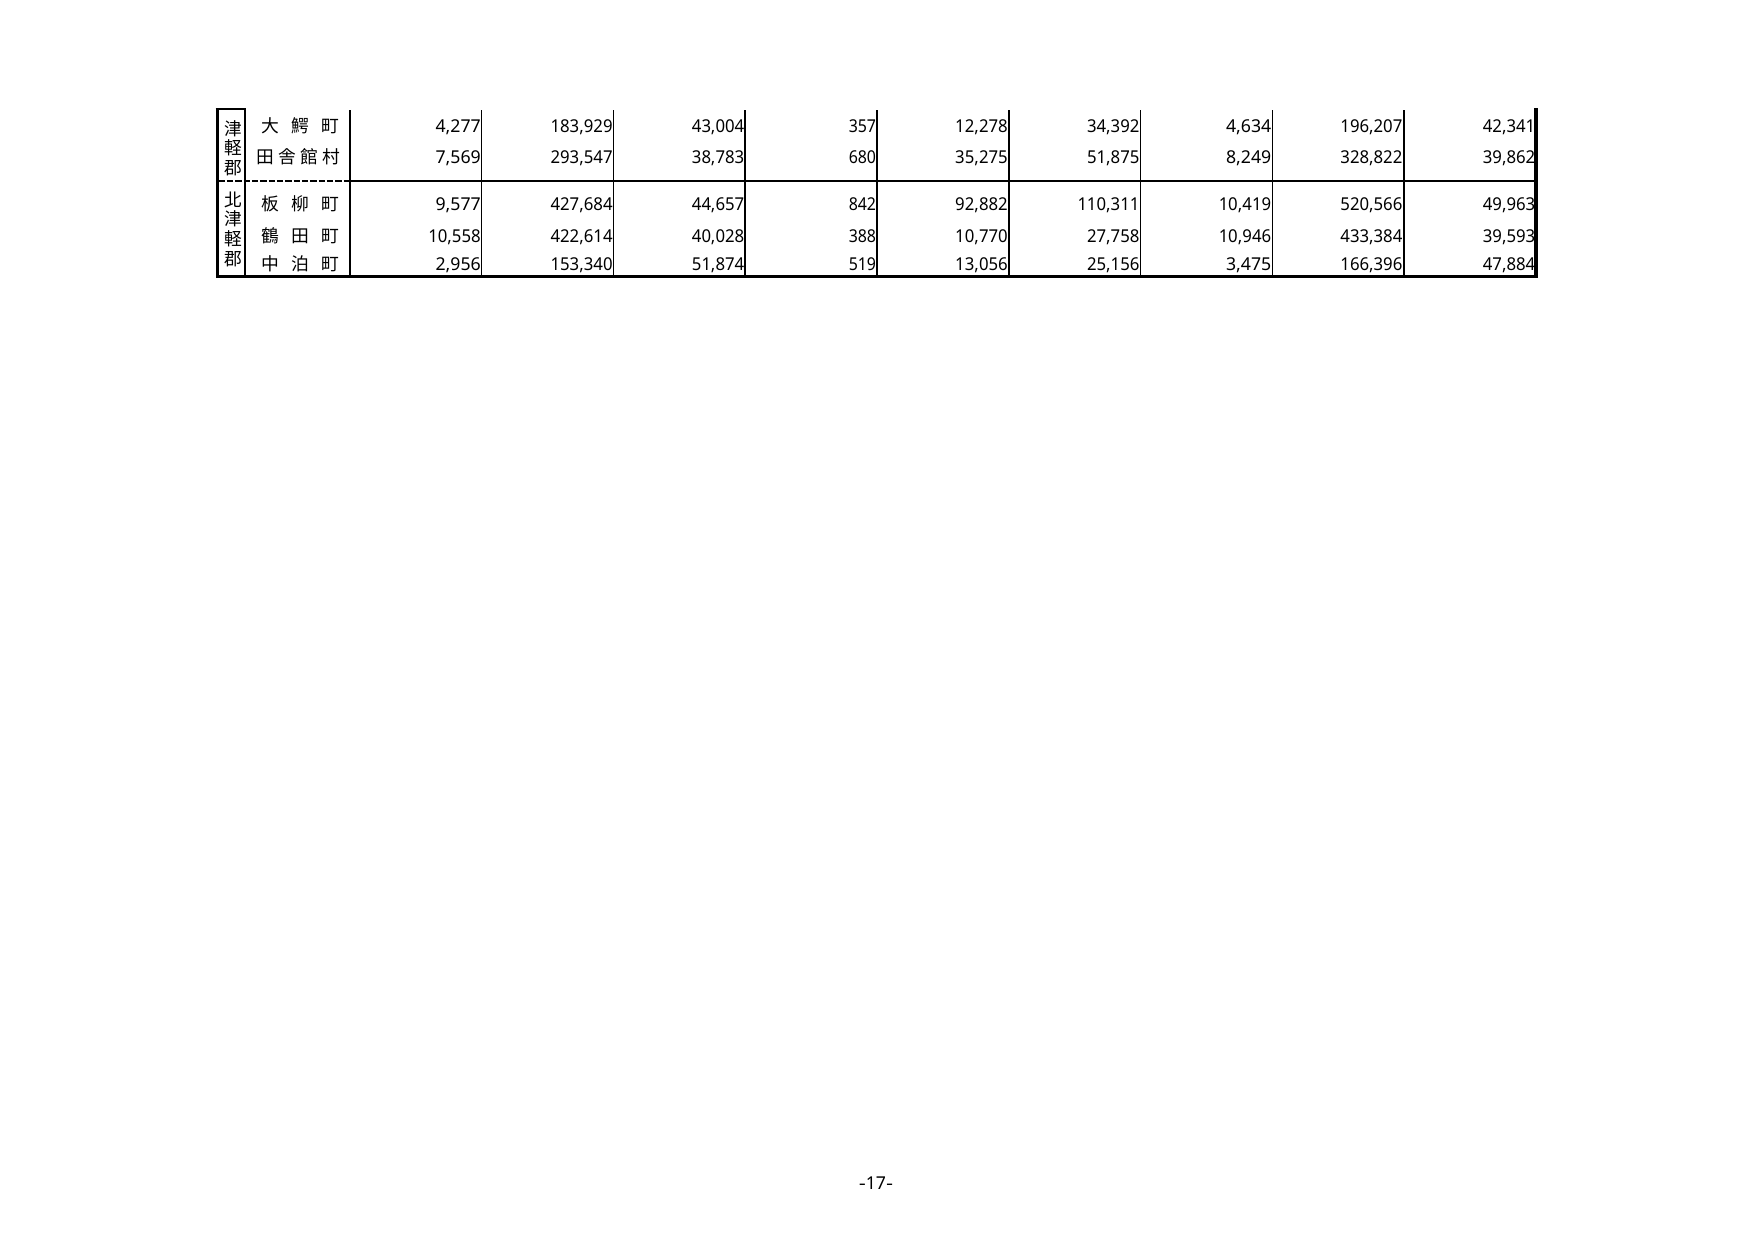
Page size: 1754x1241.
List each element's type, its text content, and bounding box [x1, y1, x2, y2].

table_cell 196,207 [1272, 108, 1404, 141]
table_cell 388 [746, 218, 876, 248]
table_cell 北津軽郡 [219, 180, 244, 275]
table_cell 42,341 [1404, 108, 1534, 141]
table_cell 39,593 [1405, 218, 1534, 248]
table_cell 44,657 [614, 182, 744, 218]
table_cell 47,884 [1405, 249, 1534, 275]
table_cell 427,684 [482, 182, 613, 218]
table_cell 51,874 [614, 249, 744, 275]
table_cell 13,056 [878, 249, 1008, 275]
table_cell 39,862 [1405, 141, 1534, 180]
table_cell 43,004 [614, 108, 745, 141]
table_cell 10,770 [878, 218, 1008, 248]
table_cell 328,822 [1273, 141, 1403, 180]
table_cell 3,475 [1141, 249, 1272, 275]
table_cell 520,566 [1273, 182, 1403, 218]
table_cell 40,028 [614, 218, 744, 248]
table_cell 町 [313, 108, 350, 141]
table_cell 183,929 [482, 108, 613, 141]
table_cell 153,340 [482, 249, 613, 275]
table_cell 9,577 [351, 182, 481, 218]
table_cell 92,882 [878, 182, 1008, 218]
table_cell 357 [745, 108, 877, 141]
table_cell 49,963 [1405, 182, 1534, 218]
table_cell 2,956 [351, 249, 481, 275]
table_cell 422,614 [482, 218, 613, 248]
table_cell 51,875 [1010, 141, 1140, 180]
table_cell 35,275 [878, 141, 1008, 180]
table_cell 10,558 [351, 218, 481, 248]
table_cell 433,384 [1273, 218, 1403, 248]
table_cell 680 [746, 141, 876, 180]
table_cell 中 [246, 249, 283, 275]
table_cell 田 舎 館 村 [246, 141, 349, 180]
table_cell 27,758 [1010, 218, 1140, 248]
table_cell 8,249 [1141, 141, 1272, 180]
table_cell 泊 [284, 249, 313, 275]
table_cell 町 [313, 249, 349, 275]
table_cell 鰐 [284, 108, 313, 141]
table_cell 板 [246, 180, 283, 218]
table_cell 166,396 [1273, 249, 1403, 275]
table_cell 519 [746, 249, 876, 275]
table_cell 4,634 [1140, 108, 1272, 141]
table_cell 12,278 [877, 108, 1009, 141]
table_cell 10,946 [1141, 218, 1272, 248]
table_cell 町 [313, 180, 349, 218]
table_cell 25,156 [1010, 249, 1140, 275]
table_cell 10,419 [1141, 182, 1272, 218]
table_cell 町 [313, 218, 349, 248]
table_cell 842 [746, 182, 876, 218]
table_cell 293,547 [482, 141, 613, 180]
table_cell 南津軽郡 [219, 110, 244, 180]
table_cell 7,569 [351, 141, 481, 180]
table_cell 34,392 [1009, 108, 1140, 141]
table_cell 柳 [284, 180, 313, 218]
table_cell 4,277 [350, 108, 482, 141]
table_cell 大 [246, 108, 283, 141]
table_cell 田 [284, 218, 313, 248]
table_cell 38,783 [614, 141, 744, 180]
table_cell 鶴 [246, 218, 283, 248]
table_cell 110,311 [1010, 182, 1140, 218]
